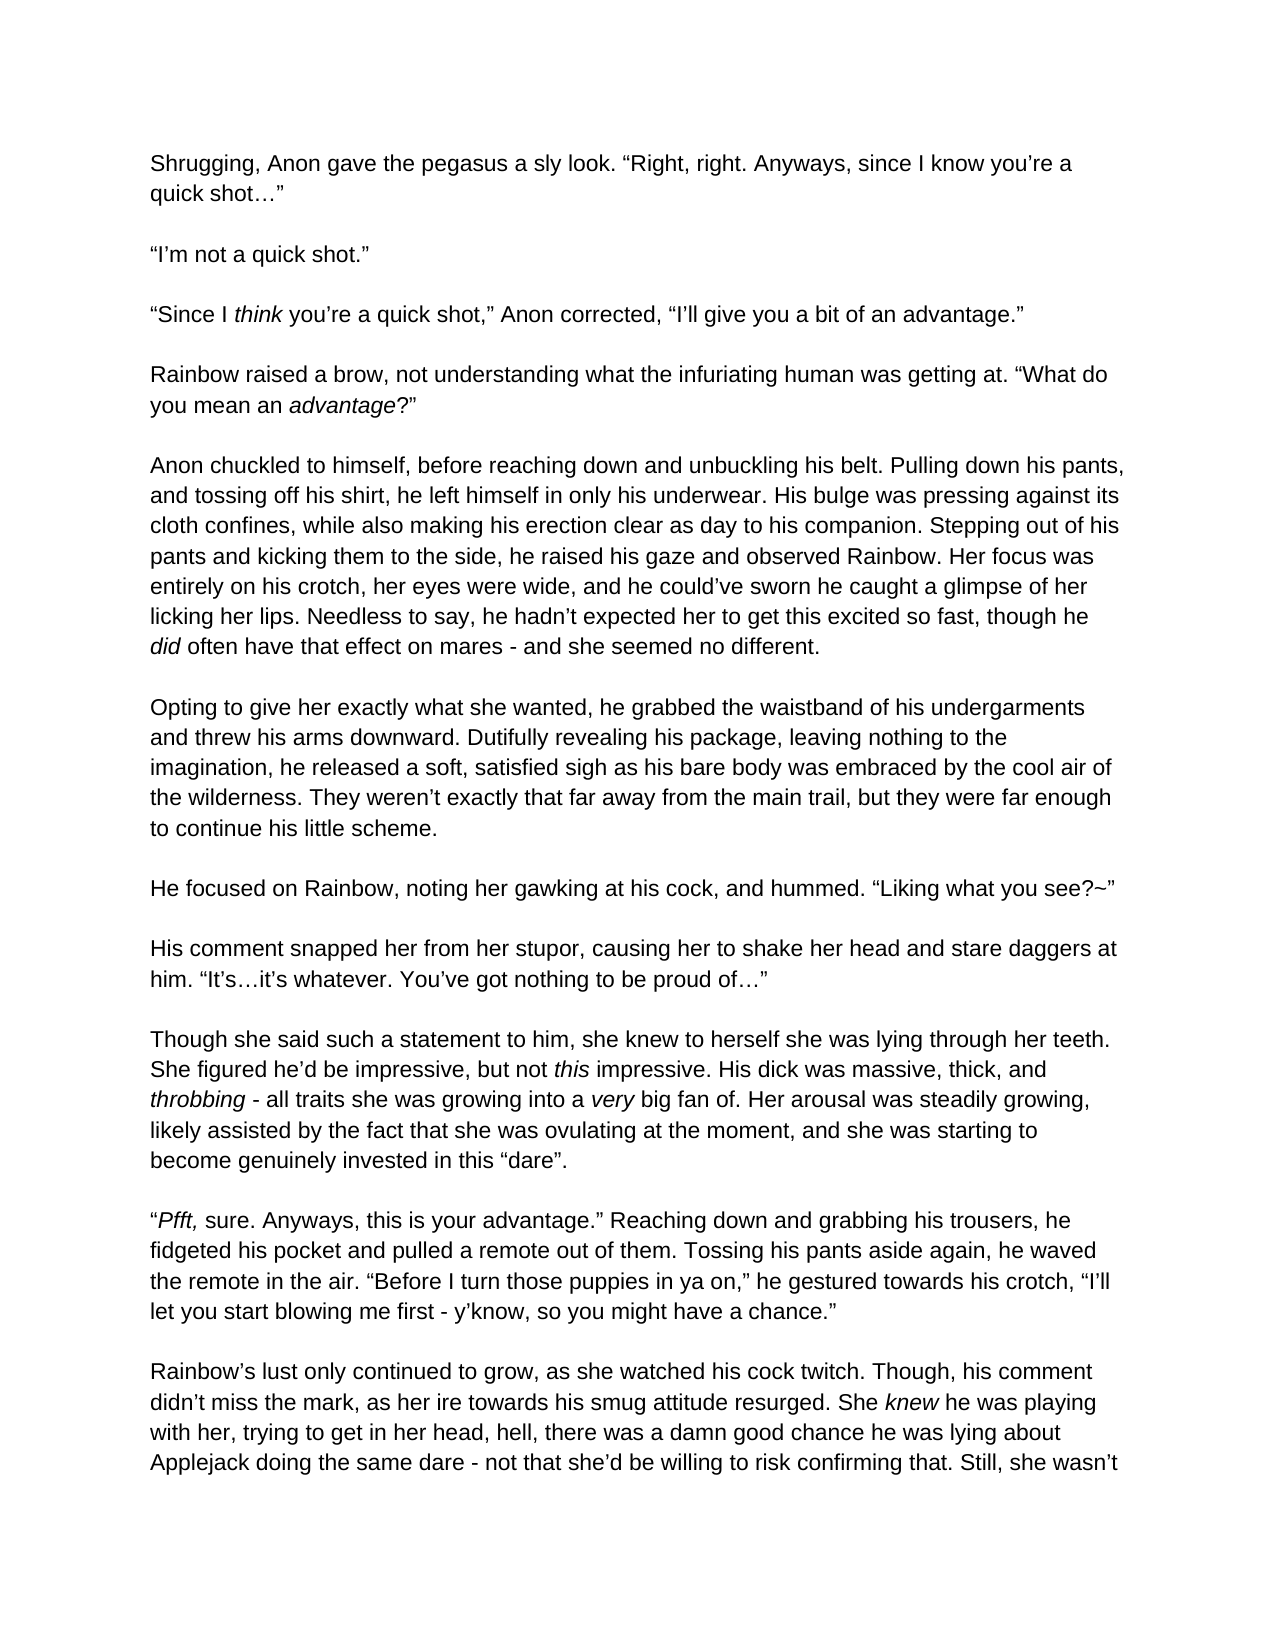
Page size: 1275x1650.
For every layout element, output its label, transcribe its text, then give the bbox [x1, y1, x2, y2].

text “Pfft, sure. Anyways, this is your advantage.” Reaching down and grabbing his trousers, he fidgeted his pocket and pulled a remote out of them. Tossing his pants aside again, he waved the remote in the air. “Before I turn those puppies in ya on,” he gestured towards his crotch, “I’ll let you start blowing me first - y’know, so you might have a chance.” [150, 1207, 1125, 1324]
text Anon chuckled to himself, before reaching down and unbuckling his belt. Pulling down his pants, and tossing off his shirt, he left himself in only his underwear. His bulge was pressing against its cloth confines, while also making his erection clear as day to his companion. Stepping out of his pants and kicking them to the side, he raised his gaze and observed Rainbow. Her focus was entirely on his crotch, her eyes were wide, and he could’ve sworn he caught a glimpse of her licking her lips. Needless to say, he hadn’t expected her to get this excited so fast, though he did often have that effect on mares - and she seemed no different. [150, 452, 1125, 660]
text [150, 1358, 1125, 1475]
text Opting to give her exactly what she wanted, he grabbed the waistband of his undergarments and threw his arms downward. Dutifully revealing his package, leaving nothing to the imagination, he released a soft, satisfied sigh as his bare body was embraced by the cool air of the wilderness. They weren’t exactly that far away from the main trail, but they were far enough to continue his little scheme. [150, 694, 1125, 841]
text Rainbow raised a brow, not understanding what the infuriating human was getting at. “What do you mean an advantage?” [150, 361, 1125, 418]
text Shrugging, Anon gave the pegasus a sly look. “Right, right. Anyways, since I know you’re a quick shot…” [150, 150, 1125, 207]
text He focused on Rainbow, noting her gawking at his cock, and hummed. “Liking what you see?~” [150, 875, 1125, 901]
text Though she said such a statement to him, she knew to herself she was lying through her teeth. She figured he’d be impressive, but not this impressive. His dick was massive, thick, and throbbing - all traits she was growing into a very big fan of. Her arousal was steadily growing, likely assisted by the fact that she was ovulating at the moment, and she was starting to become genuinely invested in this “dare”. [150, 1026, 1125, 1173]
text His comment snapped her from her stupor, causing her to shake her head and stare daggers at him. “It’s…it’s whatever. You’ve got nothing to be proud of…” [150, 935, 1125, 992]
text “Since I think you’re a quick shot,” Anon corrected, “I’ll give you a bit of an advantage.” [150, 301, 1125, 327]
text “I’m not a quick shot.” [150, 241, 1125, 267]
